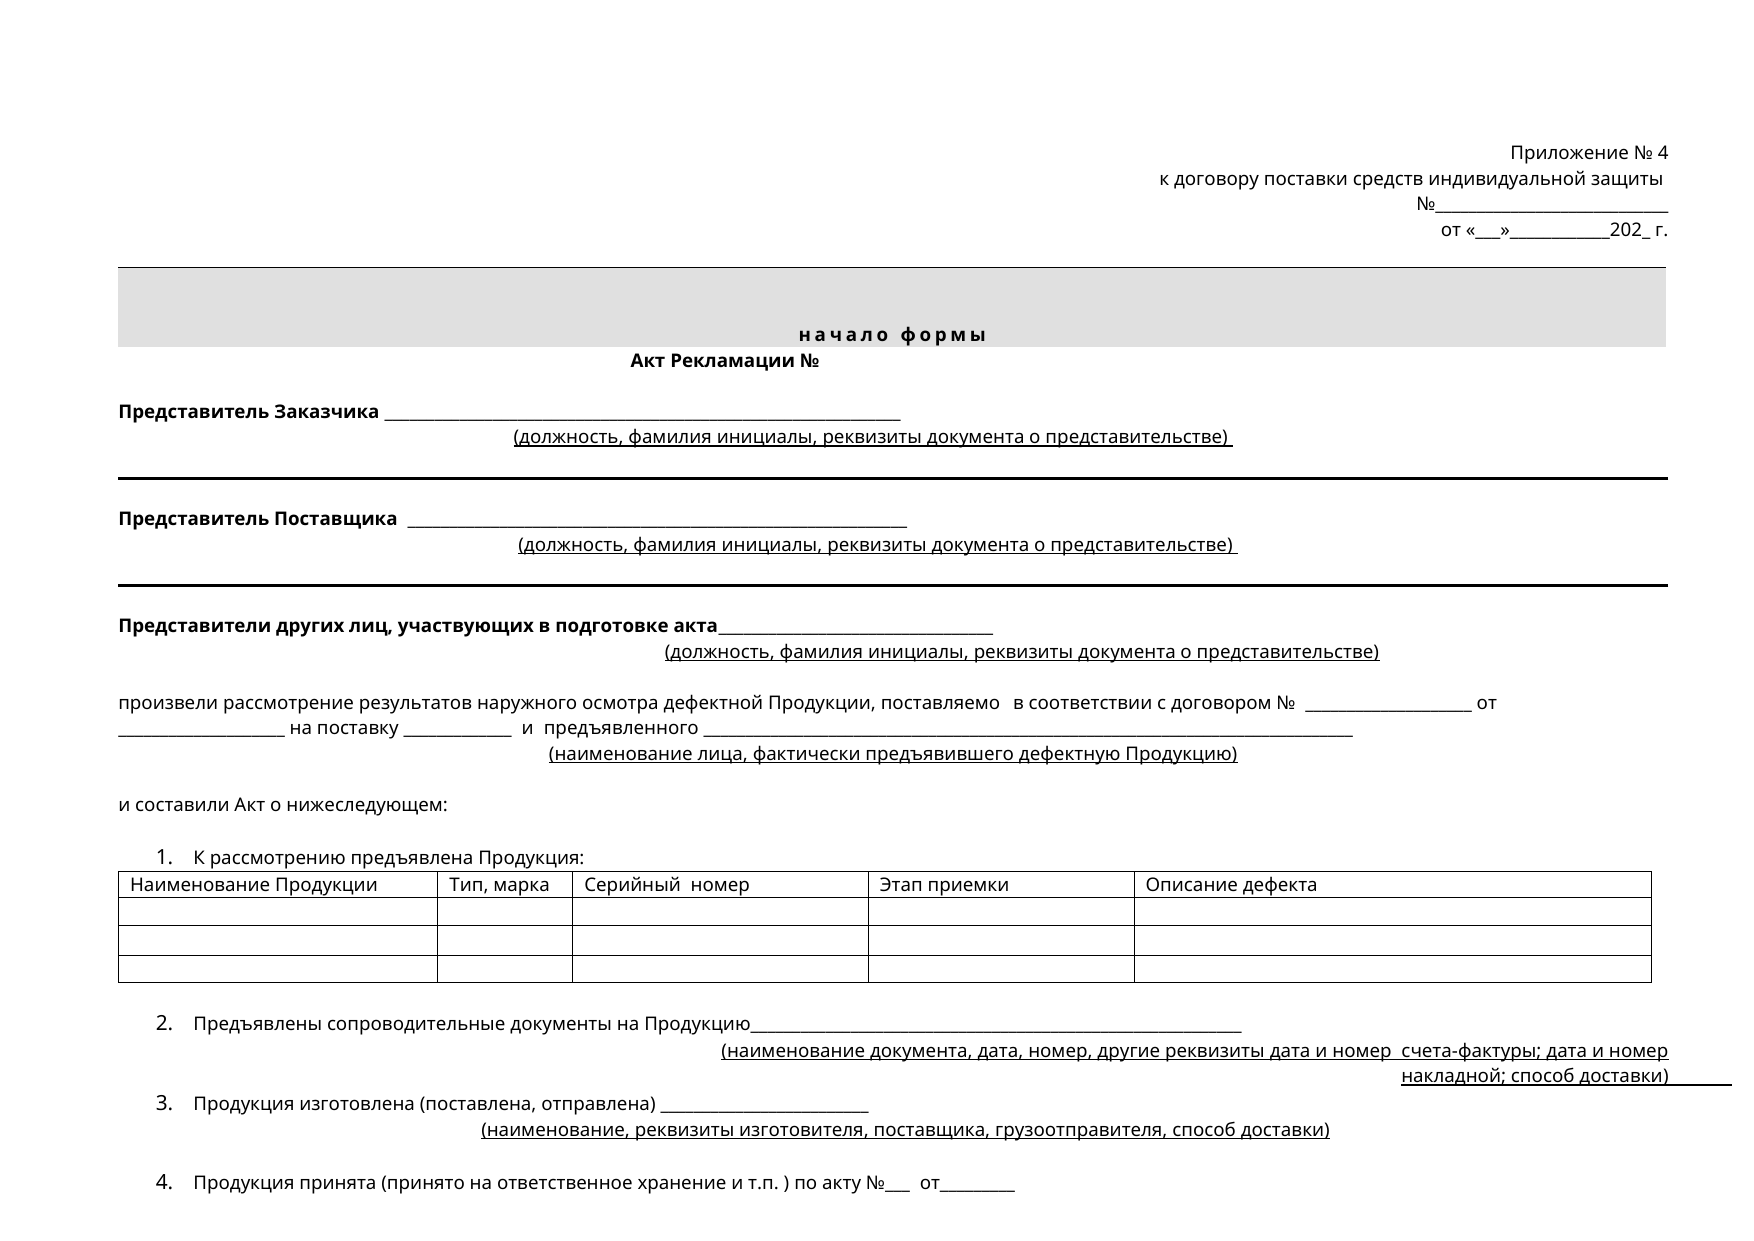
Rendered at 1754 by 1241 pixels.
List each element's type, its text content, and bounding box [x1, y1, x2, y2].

list Предъявлены сопроводительные документы на Продукцию___________________________________________________________ [156, 1008, 1668, 1037]
text (должность, фамилия инициалы, реквизиты документа о представительстве) [118, 638, 1668, 664]
table_cell [869, 926, 1134, 955]
table_cell [573, 898, 868, 925]
text произвели рассмотрение результатов наружного осмотра дефектной Продукции, поставляемо в соответствии с договором № ____________________ от ____________________ на поставку _____________ и предъявленного ______________________________________________________________________________ [118, 689, 1668, 740]
table_cell [1135, 926, 1651, 955]
text к договору поставки средств индивидуальной защиты №____________________________ [118, 165, 1668, 216]
table_cell [869, 956, 1134, 982]
table_cell [1135, 898, 1651, 925]
text (наименование документа, дата, номер, другие реквизиты дата и номер счета-фактуры; дата и номер накладной; способ доставки) [193, 1037, 1668, 1088]
text начало формы [118, 318, 1666, 347]
text (должность, фамилия инициалы, реквизиты документа о представительстве) [118, 423, 1668, 449]
table_header Описание дефекта [1135, 872, 1651, 897]
table_header Серийный номер [573, 872, 868, 897]
text Приложение № 4 [118, 140, 1668, 165]
table_header Этап приемки [869, 872, 1134, 897]
table_cell [438, 926, 572, 955]
table_cell [119, 898, 437, 925]
list Продукция принята (принято на ответственное хранение и т.п. ) по акту №___ от_________ [156, 1167, 1668, 1196]
text (наименование, реквизиты изготовителя, поставщика, грузоотправителя, способ доставки) [193, 1116, 1668, 1142]
list К рассмотрению предъявлена Продукция: [156, 842, 1668, 871]
text Представитель Поставщика ____________________________________________________________ [118, 505, 1668, 531]
table_cell [1135, 956, 1651, 982]
table_cell [438, 898, 572, 925]
table_header Тип, марка [438, 872, 572, 897]
text Представитель Заказчика ______________________________________________________________ [118, 398, 1668, 423]
table_header Наименование Продукции [119, 872, 437, 897]
table_cell [573, 926, 868, 955]
text (наименование лица, фактически предъявившего дефектную Продукцию) [118, 740, 1668, 766]
table_cell [573, 956, 868, 982]
text Акт Рекламации № [118, 347, 1668, 372]
table_cell [869, 898, 1134, 925]
table_cell [119, 956, 437, 982]
text Представители других лиц, участвующих в подготовке акта_________________________________ [118, 613, 1668, 638]
list Продукция изготовлена (поставлена, отправлена) _________________________ [156, 1088, 1668, 1116]
table_cell [438, 956, 572, 982]
text (должность, фамилия инициалы, реквизиты документа о представительстве) [118, 531, 1668, 556]
text и составили Акт о нижеследующем: [118, 791, 1668, 817]
table_cell [119, 926, 437, 955]
text от «___»____________202_ г. [118, 216, 1668, 242]
